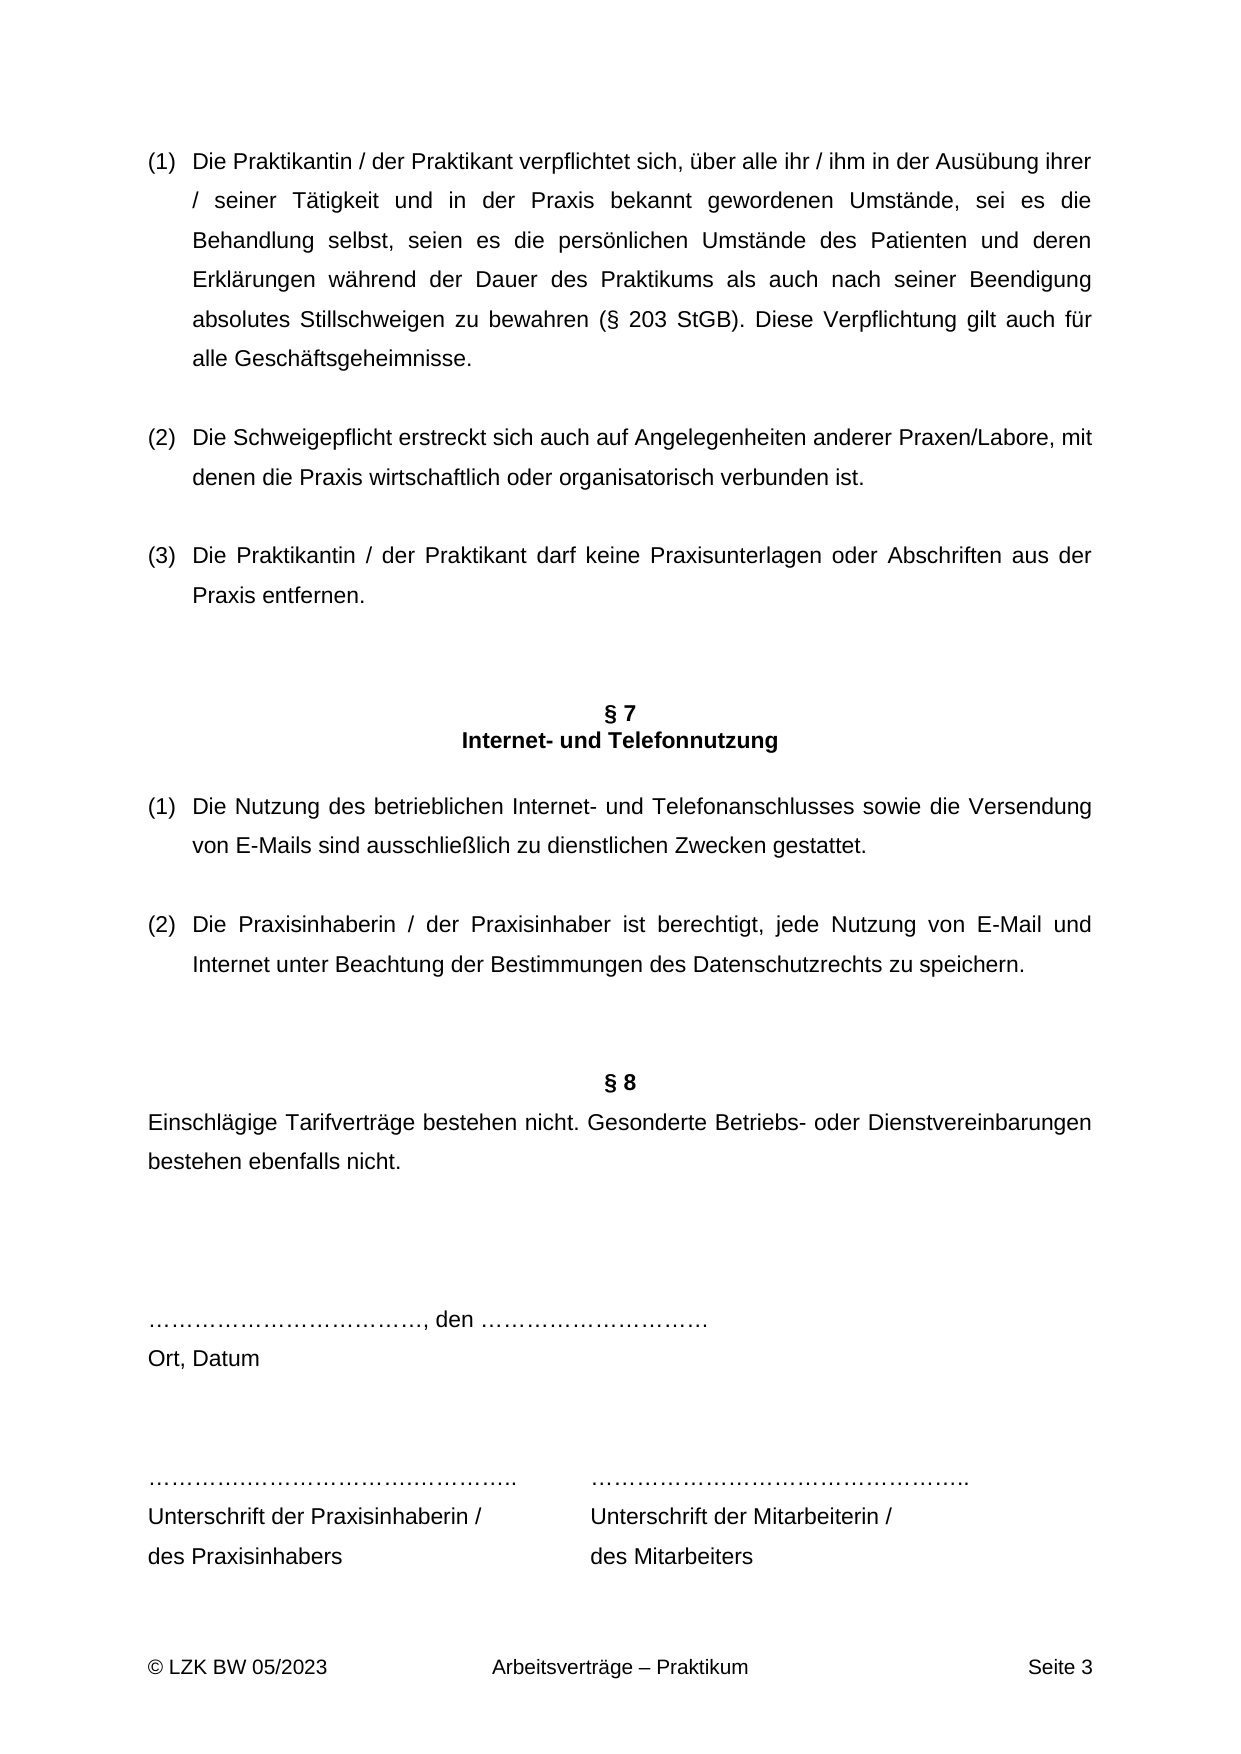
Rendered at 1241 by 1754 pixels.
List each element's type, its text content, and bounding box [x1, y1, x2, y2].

text Unterschrift der Praxisinhaberin / Unterschrift der Mitarbeiterin / [148, 1503, 1092, 1529]
text (2) Die Praxisinhaberin / der Praxisinhaber ist berechtigt, jede Nutzung von E-Mail und Internet unter Beachtung der Bestimmungen des Datenschutzrechts zu speichern. [148, 911, 1092, 977]
text ………….………………….………….. ………………………………………….. [148, 1464, 1092, 1490]
text Internet- und Telefonnutzung [148, 727, 1092, 753]
text Ort, Datum [148, 1345, 1092, 1372]
text § 8 [148, 1069, 1092, 1095]
text (1) Die Praktikantin / der Praktikant verpflichtet sich, über alle ihr / ihm in der Ausübung ihrer / seiner Tätigkeit und in der Praxis bekannt gewordenen Umstände, sei es die Behandlung selbst, seien es die persönlichen Umstände des Patienten und deren Erklärungen während der Dauer des Praktikums als auch nach seiner Beendigung absolutes Stillschweigen zu bewahren (§ 203 StGB). Diese Verpflichtung gilt auch für alle Geschäftsgeheimnisse. [148, 148, 1092, 371]
text des Praxisinhabers des Mitarbeiters [148, 1543, 1092, 1569]
text (1) Die Nutzung des betrieblichen Internet- und Telefonanschlusses sowie die Versendung von E-Mails sind ausschließlich zu dienstlichen Zwecken gestattet. [148, 793, 1092, 858]
text § 7 [148, 700, 1092, 727]
text Einschlägige Tarifverträge bestehen nicht. Gesonderte Betriebs- oder Dienstvereinbarungen bestehen ebenfalls nicht. [148, 1108, 1092, 1174]
text ………………………………, den ………………………… [148, 1306, 1092, 1332]
text (2) Die Schweigepflicht erstreckt sich auch auf Angelegenheiten anderer Praxen/Labore, mit denen die Praxis wirtschaftlich oder organisatorisch verbunden ist. [148, 424, 1092, 490]
text (3) Die Praktikantin / der Praktikant darf keine Praxisunterlagen oder Abschriften aus der Praxis entfernen. [148, 542, 1092, 608]
